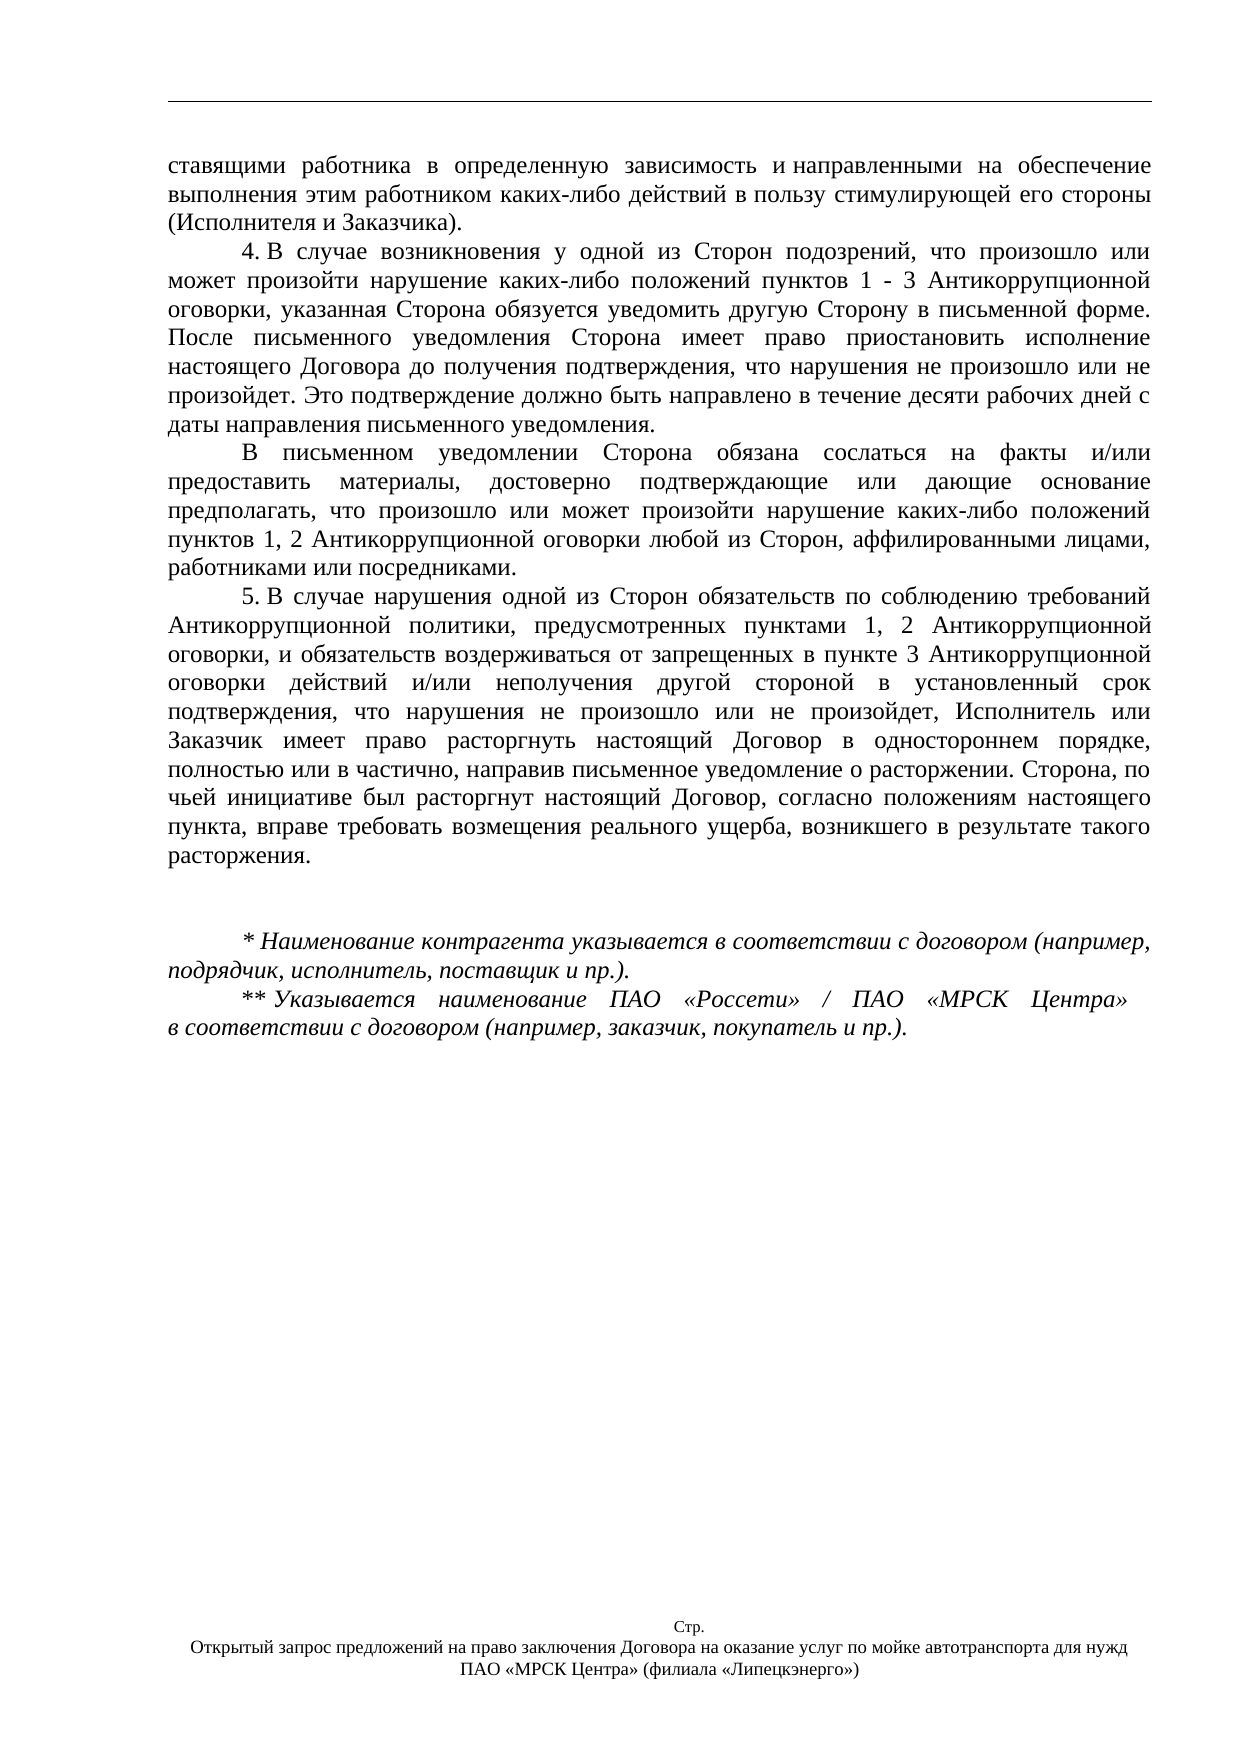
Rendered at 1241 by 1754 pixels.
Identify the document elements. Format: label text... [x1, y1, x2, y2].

text 4. В случае возникновения у одной из Сторон подозрений, что произошло или может произойти нарушение каких-либо положений пунктов 1 - 3 Антикоррупционной оговорки, указанная Сторона обязуется уведомить другую Сторону в письменной форме. После письменного уведомления Сторона имеет право приостановить исполнение настоящего Договора до получения подтверждения, что нарушения не произошло или не произойдет. Это подтверждение должно быть направлено в течение десяти рабочих дней с даты направления письменного уведомления. [168, 236, 1152, 437]
text В письменном уведомлении Сторона обязана сослаться на факты и/или предоставить материалы, достоверно подтверждающие или дающие основание предполагать, что произошло или может произойти нарушение каких-либо положений пунктов 1, 2 Антикоррупционной оговорки любой из Сторон, аффилированными лицами, работниками или посредниками. [168, 437, 1152, 581]
text 5. В случае нарушения одной из Сторон обязательств по соблюдению требований Антикоррупционной политики, предусмотренных пунктами 1, 2 Антикоррупционной оговорки, и обязательств воздерживаться от запрещенных в пункте 3 Антикоррупционной оговорки действий и/или неполучения другой стороной в установленный срок подтверждения, что нарушения не произошло или не произойдет, Исполнитель или Заказчик имеет право расторгнуть настоящий Договор в одностороннем порядке, полностью или в частично, направив письменное уведомление о расторжении. Сторона, по чьей инициативе был расторгнут настоящий Договор, согласно положениям настоящего пункта, вправе требовать возмещения реального ущерба, возникшего в результате такого расторжения. [168, 581, 1152, 869]
text * Наименование контрагента указывается в соответствии с договором (например, подрядчик, исполнитель, поставщик и пр.). [168, 926, 1152, 984]
text ** Указывается наименование ПАО «Россети» / ПАО «МРСК Центра» в соответствии с договором (например, заказчик, покупатель и пр.). [168, 984, 1152, 1041]
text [168, 150, 1152, 236]
